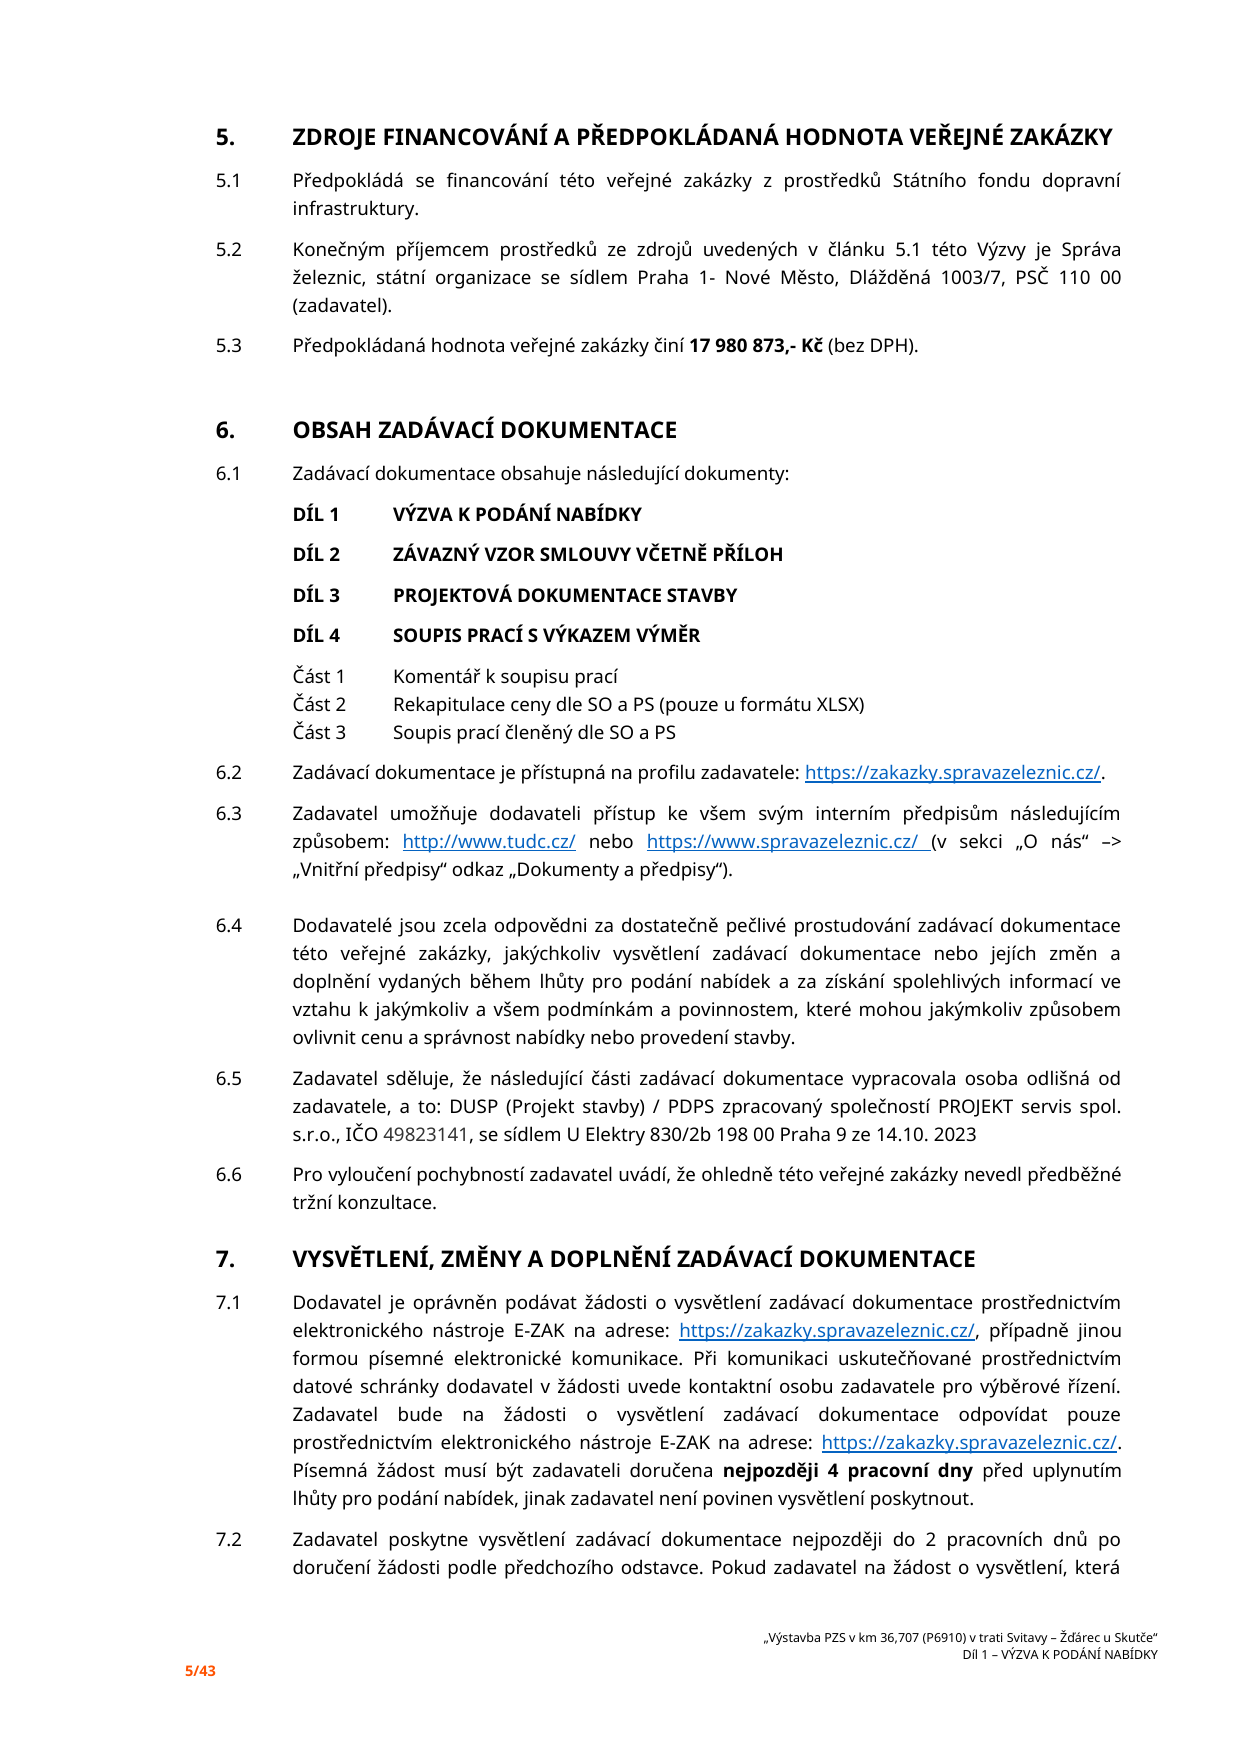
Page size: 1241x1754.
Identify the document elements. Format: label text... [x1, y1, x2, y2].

text Konečným příjemcem prostředků ze zdrojů uvedených v článku 5.1 této Výzvy je Správa železnic, státní organizace se sídlem Praha 1- Nové Město, Dlážděná 1003/7, PSČ 110 00 (zadavatel). [216, 236, 1122, 318]
text Zadavatel umožňuje dodavateli přístup ke všem svým interním předpisům následujícím způsobem: http://www.tudc.cz/ nebo https://www.spravazeleznic.cz/ (v sekci „O nás“ –> „Vnitřní předpisy“ odkaz „Dokumenty a předpisy“). [216, 800, 1122, 882]
text OBSAH ZADÁVACÍ DOKUMENTACE [216, 414, 1122, 445]
text VYSVĚTLENÍ, ZMĚNY A DOPLNĚNÍ ZADÁVACÍ DOKUMENTACE [216, 1242, 1122, 1274]
text Zadavatel sděluje, že následující části zadávací dokumentace vypracovala osoba odlišná od zadavatele, a to: DUSP (Projekt stavby) / PDPS zpracovaný společností PROJEKT servis spol. s.r.o., IČO 49823141, se sídlem U Elektry 830/2b 198 00 Praha 9 ze 14.10. 2023 [216, 1065, 1122, 1146]
text Zadávací dokumentace je přístupná na profilu zadavatele: https://zakazky.spravazeleznic.cz/. [216, 760, 1122, 785]
text DÍL 2 ZÁVAZNÝ VZOR SMLOUVY VČETNĚ PŘÍLOH [292, 542, 1122, 567]
text Dodavatel je oprávněn podávat žádosti o vysvětlení zadávací dokumentace prostřednictvím elektronického nástroje E-ZAK na adrese: https://zakazky.spravazeleznic.cz/, případně jinou formou písemné elektronické komunikace. Při komunikaci uskutečňované prostřednictvím datové schránky dodavatel v žádosti uvede kontaktní osobu zadavatele pro výběrové řízení. Zadavatel bude na žádosti o vysvětlení zadávací dokumentace odpovídat pouze prostřednictvím elektronického nástroje E-ZAK na adrese: https://zakazky.spravazeleznic.cz/. Písemná žádost musí být zadavateli doručena nejpozději 4 pracovní dny před uplynutím lhůty pro podání nabídek, jinak zadavatel není povinen vysvětlení poskytnout. [216, 1289, 1122, 1511]
text DÍL 4 SOUPIS PRACÍ S VÝKAZEM VÝMĚR [292, 623, 1122, 648]
text Pro vyloučení pochybností zadavatel uvádí, že ohledně této veřejné zakázky nevedl předběžné tržní konzultace. [216, 1161, 1122, 1215]
text Předpokládá se financování této veřejné zakázky z prostředků Státního fondu dopravní infrastruktury. [216, 167, 1122, 221]
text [216, 1526, 1122, 1579]
text Předpokládaná hodnota veřejné zakázky činí 17 980 873,- Kč (bez DPH). [216, 333, 1122, 358]
text DÍL 3 PROJEKTOVÁ DOKUMENTACE STAVBY [292, 582, 1122, 608]
text Část 2 Rekapitulace ceny dle SO a PS (pouze u formátu XLSX) [292, 691, 1122, 717]
text DÍL 1 VÝZVA K PODÁNÍ NABÍDKY [292, 501, 1122, 527]
text Část 1 Komentář k soupisu prací [292, 663, 1122, 689]
text Část 3 Soupis prací členěný dle SO a PS [292, 719, 1122, 745]
text Dodavatelé jsou zcela odpovědni za dostatečně pečlivé prostudování zadávací dokumentace této veřejné zakázky, jakýchkoliv vysvětlení zadávací dokumentace nebo jejích změn a doplnění vydaných během lhůty pro podání nabídek a za získání spolehlivých informací ve vztahu k jakýmkoliv a všem podmínkám a povinnostem, které mohou jakýmkoliv způsobem ovlivnit cenu a správnost nabídky nebo provedení stavby. [216, 912, 1122, 1050]
text ZDROJE FINANCOVÁNÍ A PŘEDPOKLÁDANÁ HODNOTA VEŘEJNÉ ZAKÁZKY [216, 121, 1122, 152]
text Zadávací dokumentace obsahuje následující dokumenty: [216, 461, 1122, 486]
